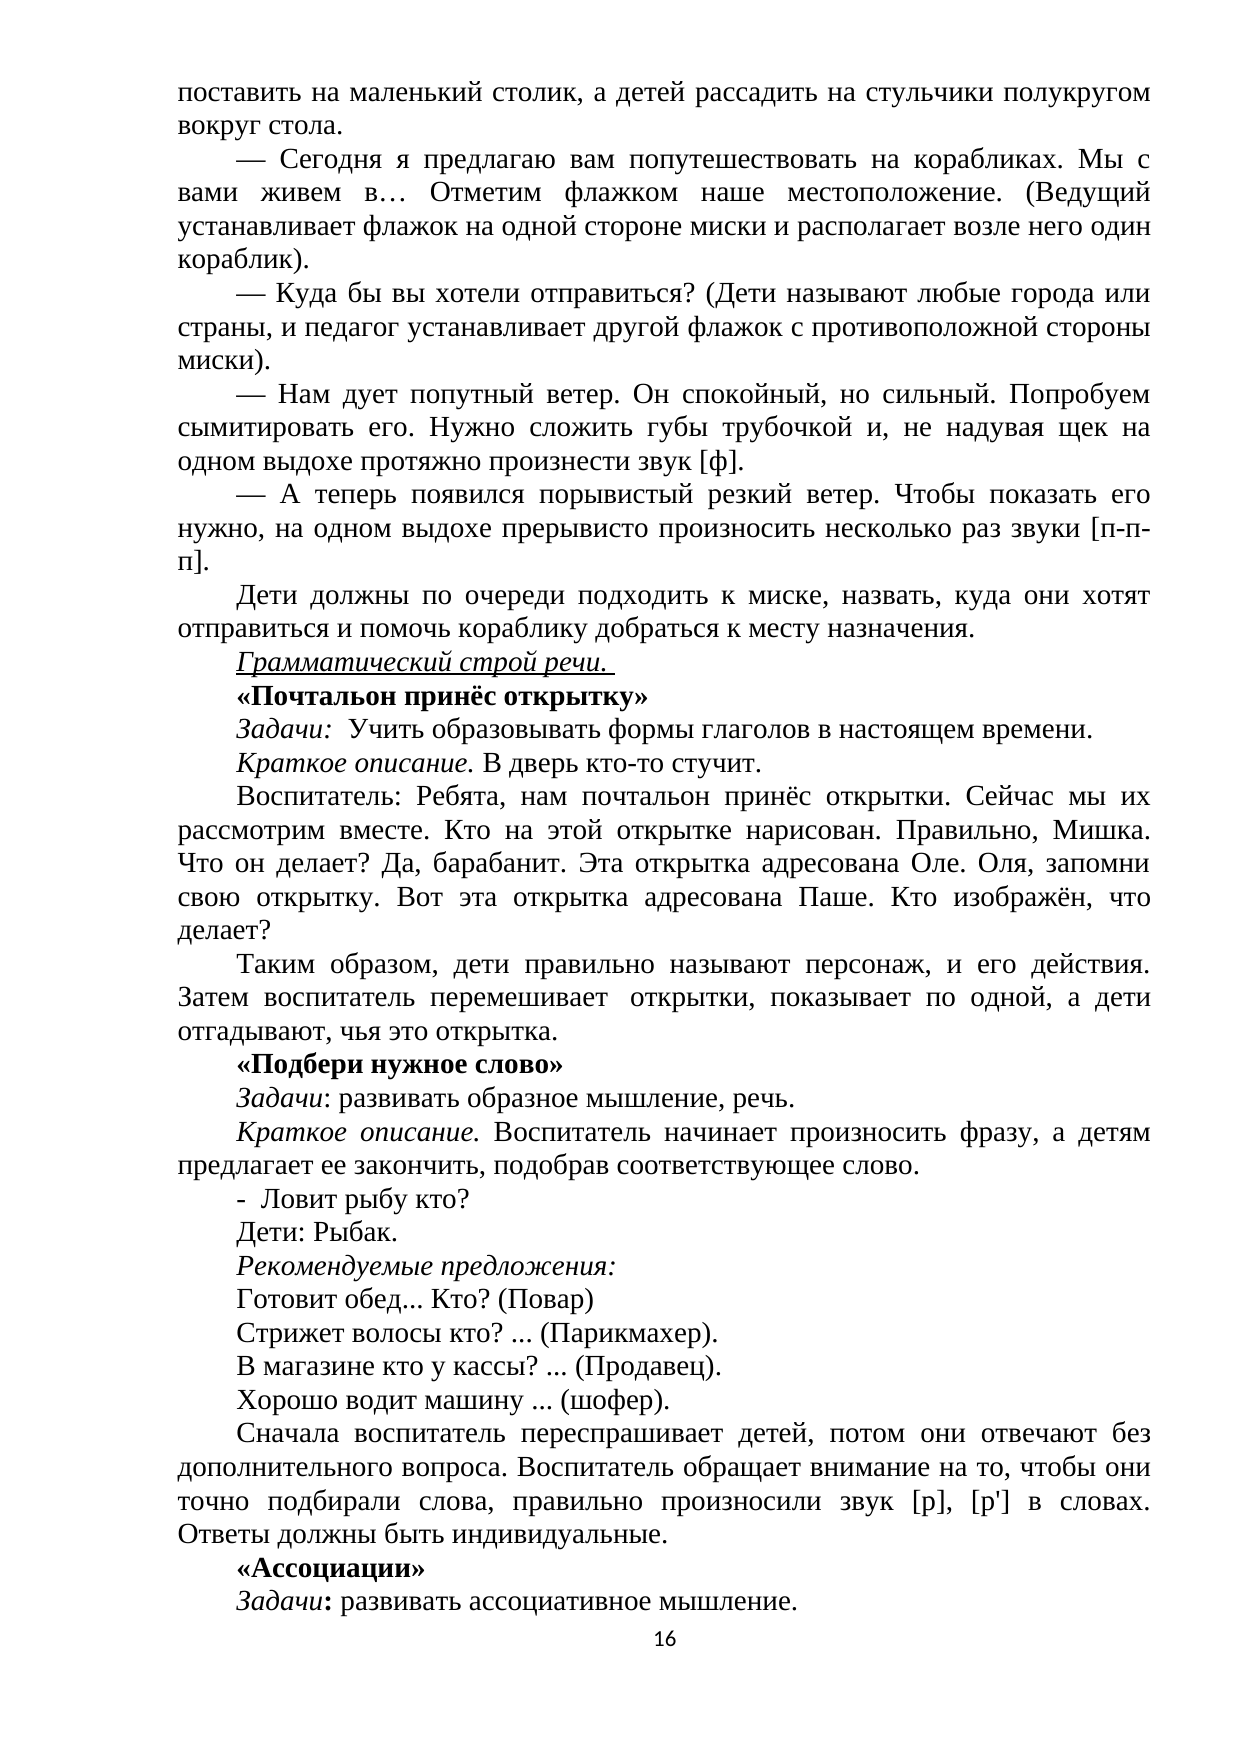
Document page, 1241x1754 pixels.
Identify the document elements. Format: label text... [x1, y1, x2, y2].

text Задачи: развивать образное мышление, речь. [177, 1080, 1152, 1114]
text «Ассоциации» [177, 1550, 1152, 1583]
text - Ловит рыбу кто? [177, 1181, 1152, 1214]
text Дети: Рыбак. [177, 1214, 1152, 1248]
text Задачи: развивать ассоциативное мышление. [177, 1583, 1152, 1617]
text Рекомендуемые предложения: [177, 1248, 1152, 1281]
text Сначала воспитатель переспрашивает детей, потом они отвечают без дополнительного вопроса. Воспитатель обращает внимание на то, чтобы они точно подбирали слова, правильно произносили звук [р], [р'] в словах. Ответы должны быть индивидуальные. [177, 1416, 1152, 1550]
text Воспитатель: Ребята, нам почтальон принёс открытки. Сейчас мы их рассмотрим вместе. Кто на этой открытке нарисован. Правильно, Мишка. Что он делает? Да, барабанит. Эта открытка адресована Оле. Оля, запомни свою открытку. Вот эта открытка адресована Паше. Кто изображён, что делает? [177, 778, 1152, 946]
text Хорошо водит машину ... (шофер). [177, 1382, 1152, 1416]
text — А теперь появился порывистый резкий ветер. Чтобы показать его нужно, на одном выдохе прерывисто произносить несколько раз звуки [п-п-п]. [177, 476, 1152, 577]
text — Куда бы вы хотели отправиться? (Дети называют любые города или страны, и педагог устанавливает другой флажок с противоположной стороны миски). [177, 275, 1152, 376]
text — Нам дует попутный ветер. Он спокойный, но сильный. Попробуем сымитировать его. Нужно сложить губы трубочкой и, не надувая щек на одном выдохе протяжно произнести звук [ф]. [177, 376, 1152, 476]
text Грамматический строй речи. [177, 644, 1152, 678]
text Задачи: Учить образовывать формы глаголов в настоящем времени. [177, 711, 1152, 745]
text «Подбери нужное слово» [177, 1047, 1152, 1080]
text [177, 74, 1152, 141]
text — Сегодня я предлагаю вам попутешествовать на корабликах. Мы с вами живем в… Отметим флажком наше местоположение. (Ведущий устанавливает флажок на одной стороне миски и располагает возле него один кораблик). [177, 141, 1152, 275]
text Стрижет волосы кто? ... (Парикмахер). [177, 1315, 1152, 1348]
text Таким образом, дети правильно называют персонаж, и его действия. Затем воспитатель перемешивает открытки, показывает по одной, а дети отгадывают, чья это открытка. [177, 946, 1152, 1047]
text Готовит обед... Кто? (Повар) [177, 1281, 1152, 1315]
text Дети должны по очереди подходить к миске, назвать, куда они хотят отправиться и помочь кораблику добраться к месту назначения. [177, 577, 1152, 644]
text В магазине кто у кассы? ... (Продавец). [177, 1348, 1152, 1382]
text «Почтальон принёс открытку» [177, 678, 1152, 711]
text Краткое описание. В дверь кто-то стучит. [177, 745, 1152, 778]
text Краткое описание. Воспитатель начинает произносить фразу, а детям предлагает ее закончить, подобрав соответствующее слово. [177, 1114, 1152, 1181]
